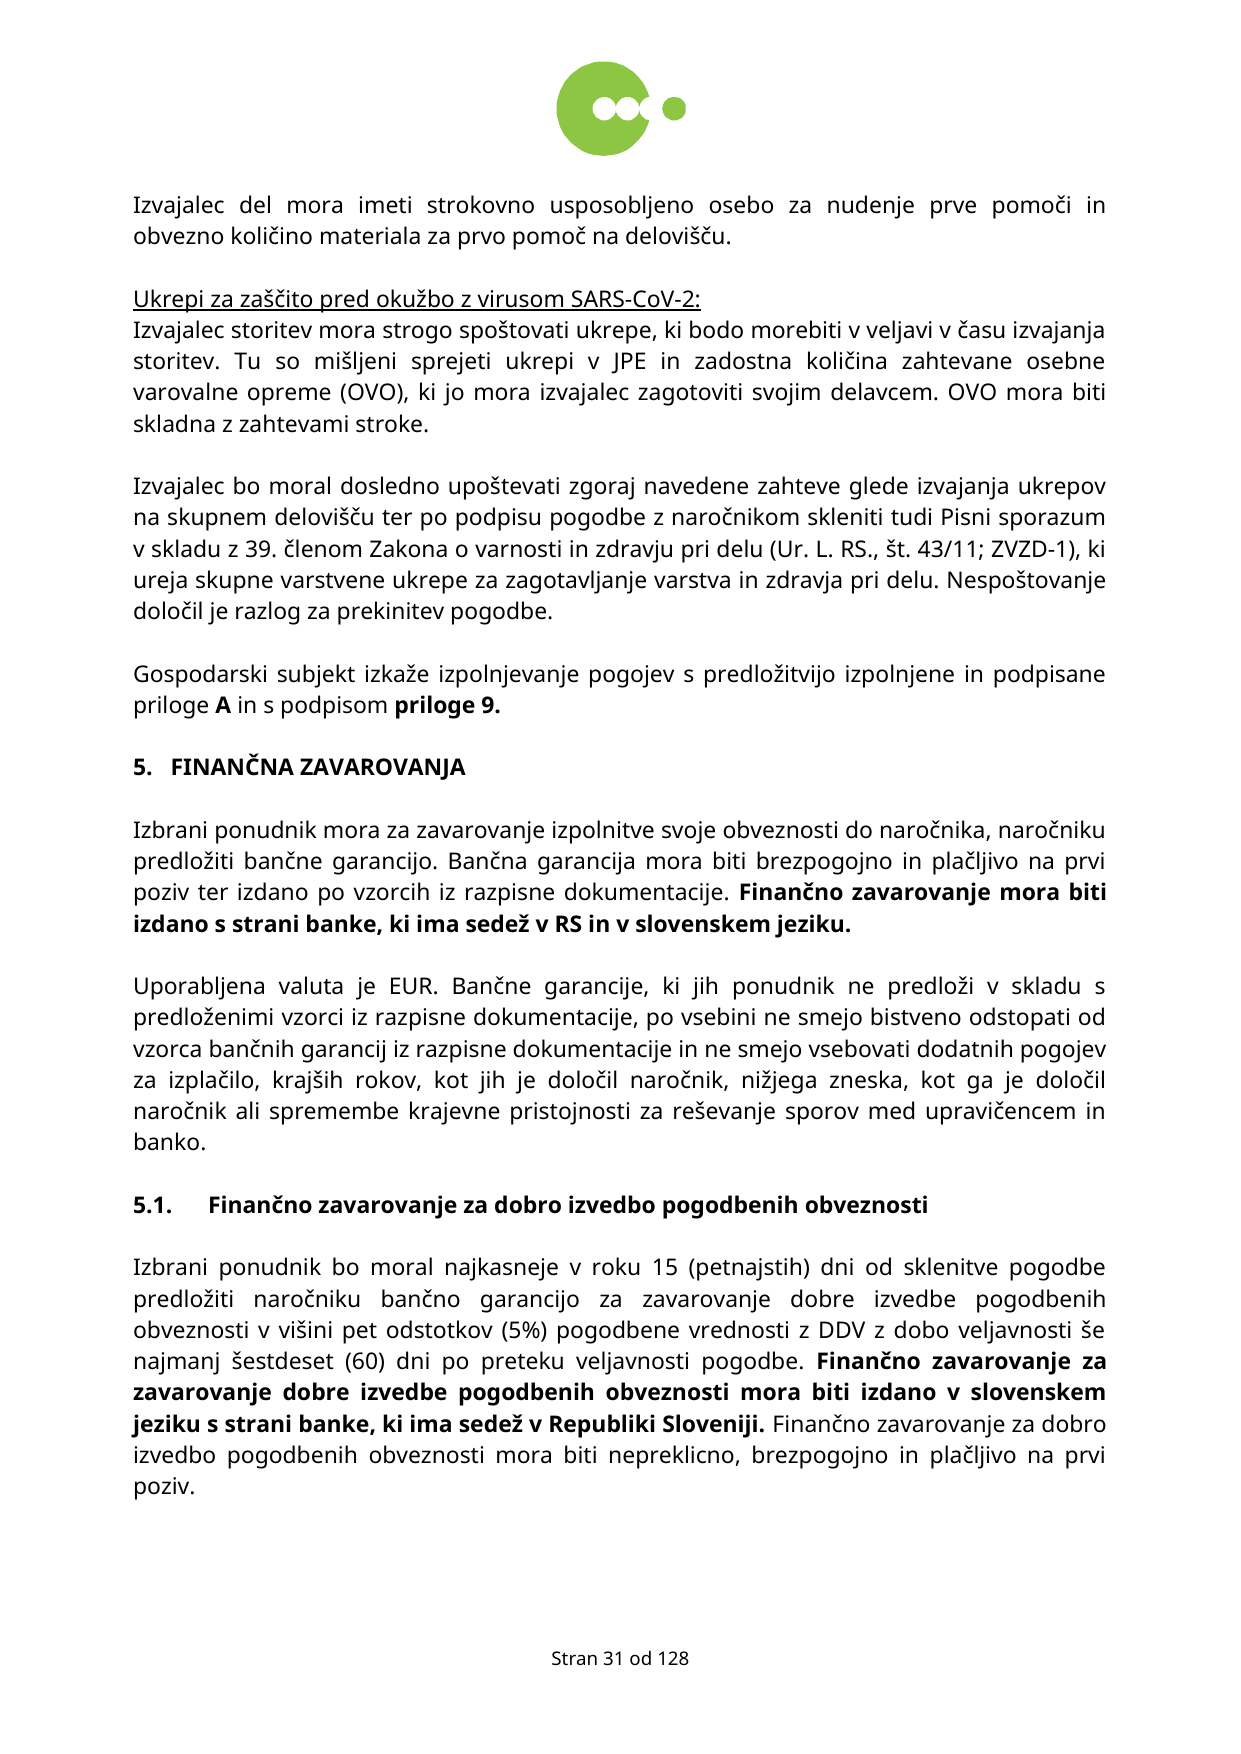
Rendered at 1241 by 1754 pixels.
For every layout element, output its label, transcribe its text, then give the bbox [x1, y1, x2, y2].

text Izvajalec del mora imeti strokovno usposobljeno osebo za nudenje prve pomoči in obvezno količino materiala za prvo pomoč na delovišču. [133, 189, 1107, 251]
text Izvajalec bo moral dosledno upoštevati zgoraj navedene zahteve glede izvajanja ukrepov na skupnem delovišču ter po podpisu pogodbe z naročnikom skleniti tudi Pisni sporazum v skladu z 39. členom Zakona o varnosti in zdravju pri delu (Ur. L. RS., št. 43/11; ZVZD-1), ki ureja skupne varstvene ukrepe za zagotavljanje varstva in zdravja pri delu. Nespoštovanje določil je razlog za prekinitev pogodbe. [133, 470, 1107, 626]
text Gospodarski subjekt izkaže izpolnjevanje pogojev s predložitvijo izpolnjene in podpisane priloge A in s podpisom priloge 9. [133, 658, 1107, 720]
text Izbrani ponudnik mora za zavarovanje izpolnitve svoje obveznosti do naročnika, naročniku predložiti bančne garancijo. Bančna garancija mora biti brezpogojno in plačljivo na prvi poziv ter izdano po vzorcih iz razpisne dokumentacije. Finančno zavarovanje mora biti izdano s strani banke, ki ima sedež v RS in v slovenskem jeziku. [133, 814, 1107, 939]
text Ukrepi za zaščito pred okužbo z virusom SARS-CoV-2: [133, 283, 1107, 314]
list Finančno zavarovanje za dobro izvedbo pogodbenih obveznosti [133, 1189, 1107, 1220]
text Izvajalec storitev mora strogo spoštovati ukrepe, ki bodo morebiti v veljavi v času izvajanja storitev. Tu so mišljeni sprejeti ukrepi v JPE in zadostna količina zahtevane osebne varovalne opreme (OVO), ki jo mora izvajalec zagotoviti svojim delavcem. OVO mora biti skladna z zahtevami stroke. [133, 314, 1107, 439]
text Izbrani ponudnik bo moral najkasneje v roku 15 (petnajstih) dni od sklenitve pogodbe predložiti naročniku bančno garancijo za zavarovanje dobre izvedbe pogodbenih obveznosti v višini pet odstotkov (5%) pogodbene vrednosti z DDV z dobo veljavnosti še najmanj šestdeset (60) dni po preteku veljavnosti pogodbe. Finančno zavarovanje za zavarovanje dobre izvedbe pogodbenih obveznosti mora biti izdano v slovenskem jeziku s strani banke, ki ima sedež v Republiki Sloveniji. Finančno zavarovanje za dobro izvedbo pogodbenih obveznosti mora biti nepreklicno, brezpogojno in plačljivo na prvi poziv. [133, 1251, 1107, 1501]
text Uporabljena valuta je EUR. Bančne garancije, ki jih ponudnik ne predloži v skladu s predloženimi vzorci iz razpisne dokumentacije, po vsebini ne smejo bistveno odstopati od vzorca bančnih garancij iz razpisne dokumentacije in ne smejo vsebovati dodatnih pogojev za izplačilo, krajših rokov, kot jih je določil naročnik, nižjega zneska, kot ga je določil naročnik ali spremembe krajevne pristojnosti za reševanje sporov med upravičencem in banko. [133, 970, 1107, 1158]
list FINANČNA ZAVAROVANJA [133, 751, 1107, 783]
